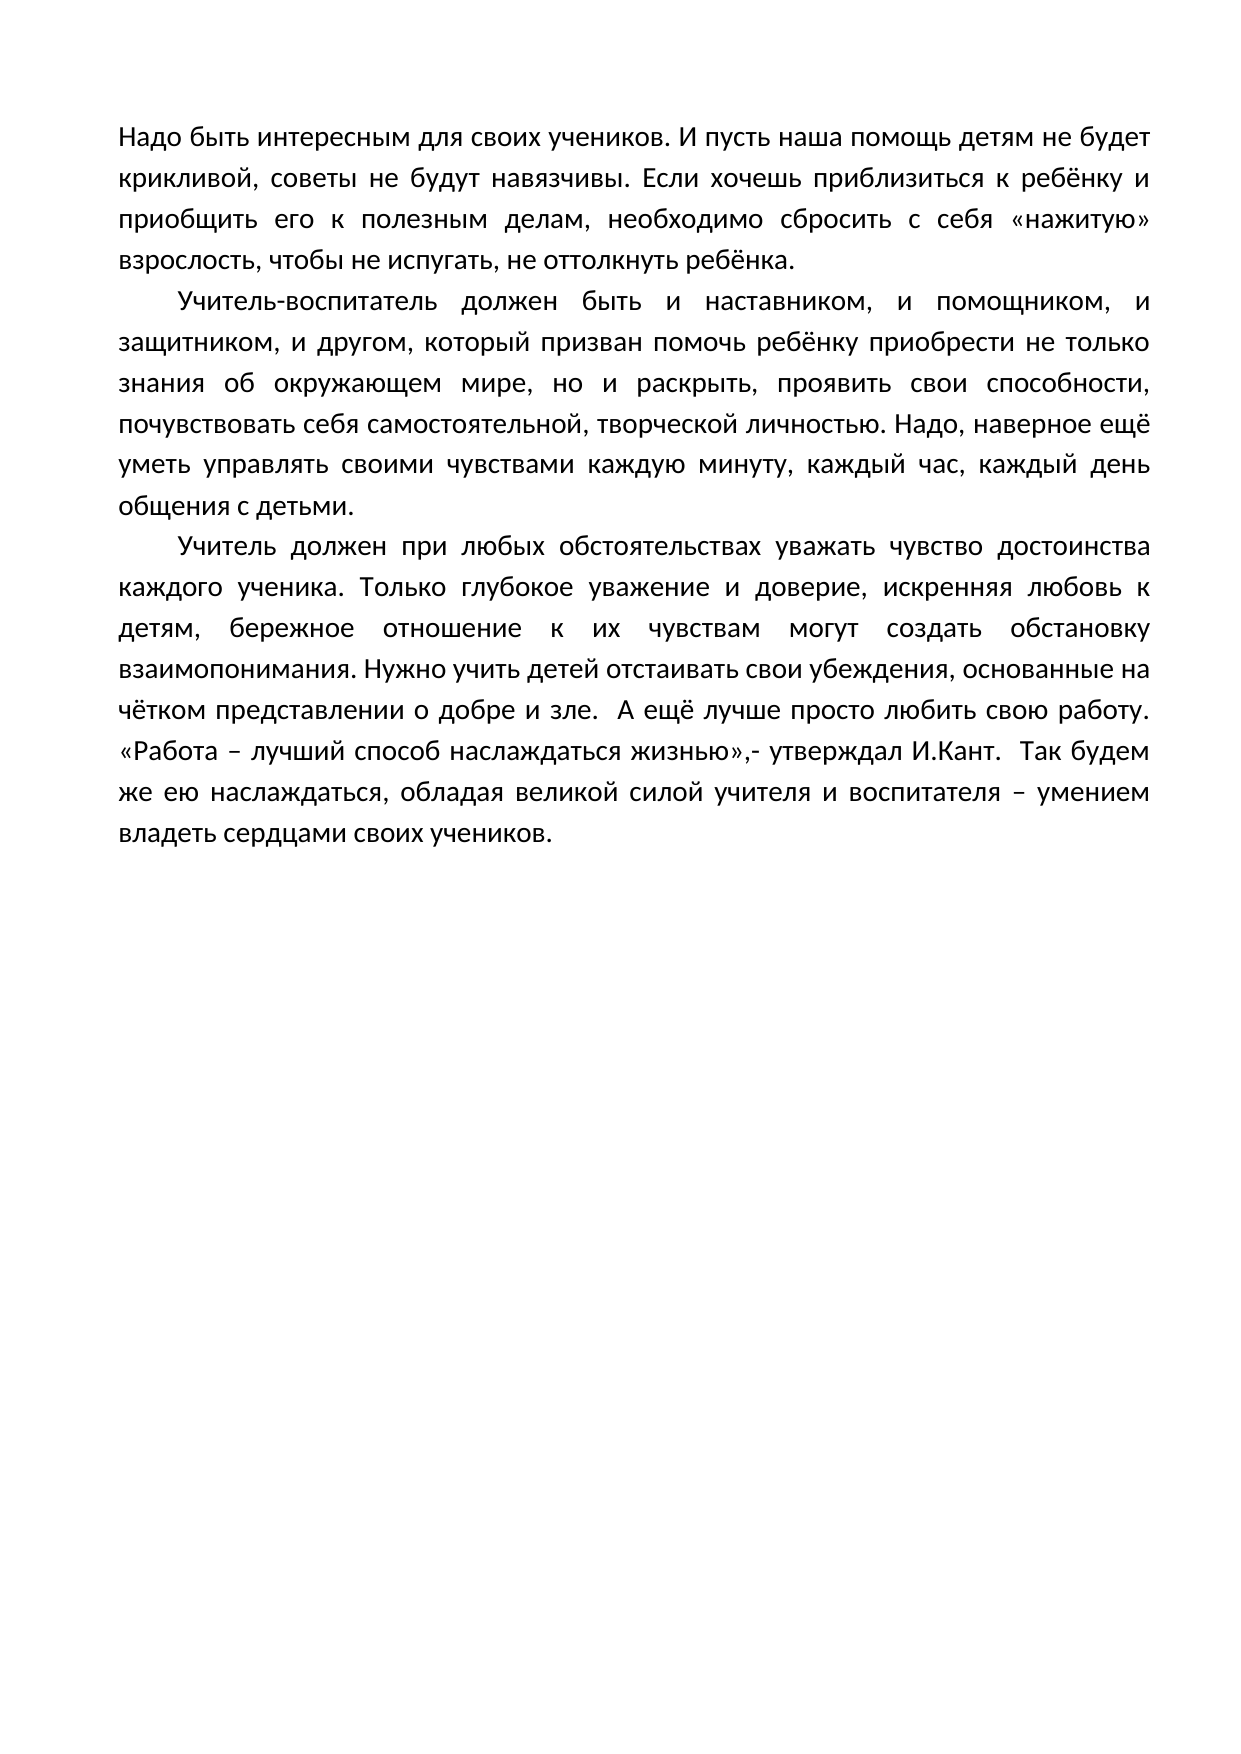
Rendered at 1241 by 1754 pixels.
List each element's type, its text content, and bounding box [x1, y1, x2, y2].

text Учитель-воспитатель должен быть и наставником, и помощником, и защитником, и другом, который призван помочь ребёнку приобрести не только знания об окружающем мире, но и раскрыть, проявить свои способности, почувствовать себя самостоятельной, творческой личностью. Надо, наверное ещё уметь управлять своими чувствами каждую минуту, каждый час, каждый день общения с детьми. [118, 282, 1152, 522]
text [118, 118, 1152, 277]
text Учитель должен при любых обстоятельствах уважать чувство достоинства каждого ученика. Только глубокое уважение и доверие, искренняя любовь к детям, бережное отношение к их чувствам могут создать обстановку взаимопонимания. Нужно учить детей отстаивать свои убеждения, основанные на чётком представлении о добре и зле. А ещё лучше просто любить свою работу. «Работа – лучший способ наслаждаться жизнью»,- утверждал И.Кант. Так будем же ею наслаждаться, обладая великой силой учителя и воспитателя – умением владеть сердцами своих учеников. [118, 527, 1152, 850]
